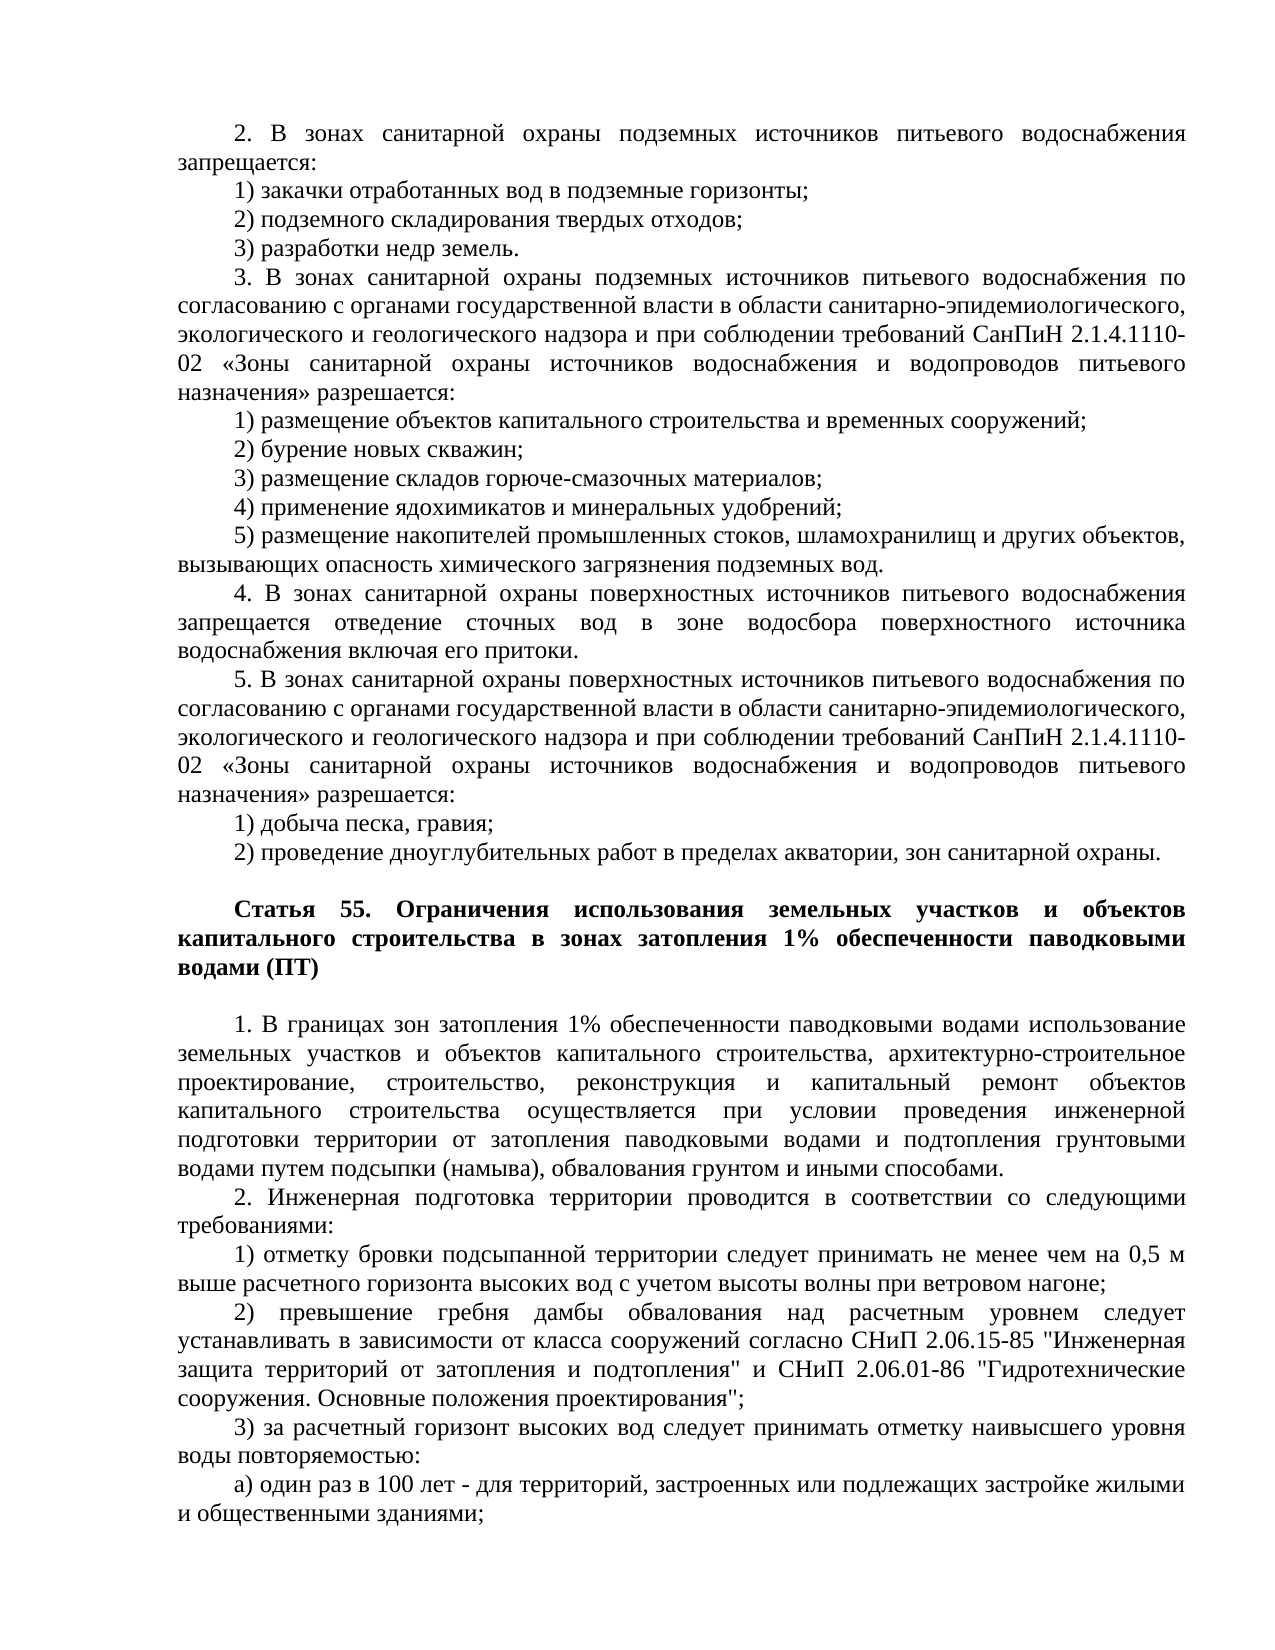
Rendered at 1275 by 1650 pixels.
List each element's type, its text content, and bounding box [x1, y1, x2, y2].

text 3) разработки недр земель. [177, 233, 1186, 262]
text 2) превышение гребня дамбы обвалования над расчетным уровнем следует устанавливать в зависимости от класса сооружений согласно СНиП 2.06.15-85 "Инженерная защита территорий от затопления и подтопления" и СНиП 2.06.01-86 "Гидротехнические сооружения. Основные положения проектирования"; [177, 1297, 1186, 1412]
text 3) размещение складов горюче-смазочных материалов; [177, 463, 1186, 492]
text 2. Инженерная подготовка территории проводится в соответствии со следующими требованиями: [177, 1182, 1186, 1239]
text 2) бурение новых скважин; [177, 434, 1186, 463]
text Статья 55. Ограничения использования земельных участков и объектов капитального строительства в зонах затопления 1% обеспеченности паводковыми водами (ПТ) [177, 894, 1186, 981]
text 1) отметку бровки подсыпанной территории следует принимать не менее чем на выше расчетного горизонта высоких вод с учетом высоты волны при ветровом нагоне; [177, 1239, 1186, 1297]
text 1) добыча песка, гравия; [177, 808, 1186, 837]
text а) один раз в 100 лет - для территорий, застроенных или подлежащих застройке жилыми и общественными зданиями; [177, 1469, 1186, 1527]
text 4) применение ядохимикатов и минеральных удобрений; [177, 492, 1186, 521]
text 1) размещение объектов капитального строительства и временных сооружений; [177, 406, 1186, 434]
text 2. В зонах санитарной охраны подземных источников питьевого водоснабжения запрещается: [177, 118, 1186, 176]
text 2) подземного складирования твердых отходов; [177, 204, 1186, 233]
text 5) размещение накопителей промышленных стоков, шламохранилищ и других объектов, вызывающих опасность химического загрязнения подземных вод. [177, 521, 1186, 578]
text 5. В зонах санитарной охраны поверхностных источников питьевого водоснабжения по согласованию с органами государственной власти в области санитарно-эпидемиологического, экологического и геологического надзора и при соблюдении требований СанПиН 2.1.4.1110-02 «Зоны санитарной охраны источников водоснабжения и водопроводов питьевого назначения» разрешается: [177, 664, 1186, 808]
text 3. В зонах санитарной охраны подземных источников питьевого водоснабжения по согласованию с органами государственной власти в области санитарно-эпидемиологического, экологического и геологического надзора и при соблюдении требований СанПиН 2.1.4.1110-02 «Зоны санитарной охраны источников водоснабжения и водопроводов питьевого назначения» разрешается: [177, 262, 1186, 406]
text 1) закачки отработанных вод в подземные горизонты; [177, 176, 1186, 204]
text 4. В зонах санитарной охраны поверхностных источников питьевого водоснабжения запрещается отведение сточных вод в зоне водосбора поверхностного источника водоснабжения включая его притоки. [177, 578, 1186, 664]
text 3) за расчетный горизонт высоких вод следует принимать отметку наивысшего уровня воды повторяемостью: [177, 1412, 1186, 1469]
text 1. В границах зон затопления 1% обеспеченности паводковыми водами использование земельных участков и объектов капитального строительства, архитектурно-строительное проектирование, строительство, реконструкция и капитальный ремонт объектов капитального строительства осуществляется при условии проведения инженерной подготовки территории от затопления паводковыми водами и подтопления грунтовыми водами путем подсыпки (намыва), обвалования грунтом и иными способами. [177, 1009, 1186, 1182]
text 2) проведение дноуглубительных работ в пределах акватории, зон санитарной охраны. [177, 837, 1186, 866]
